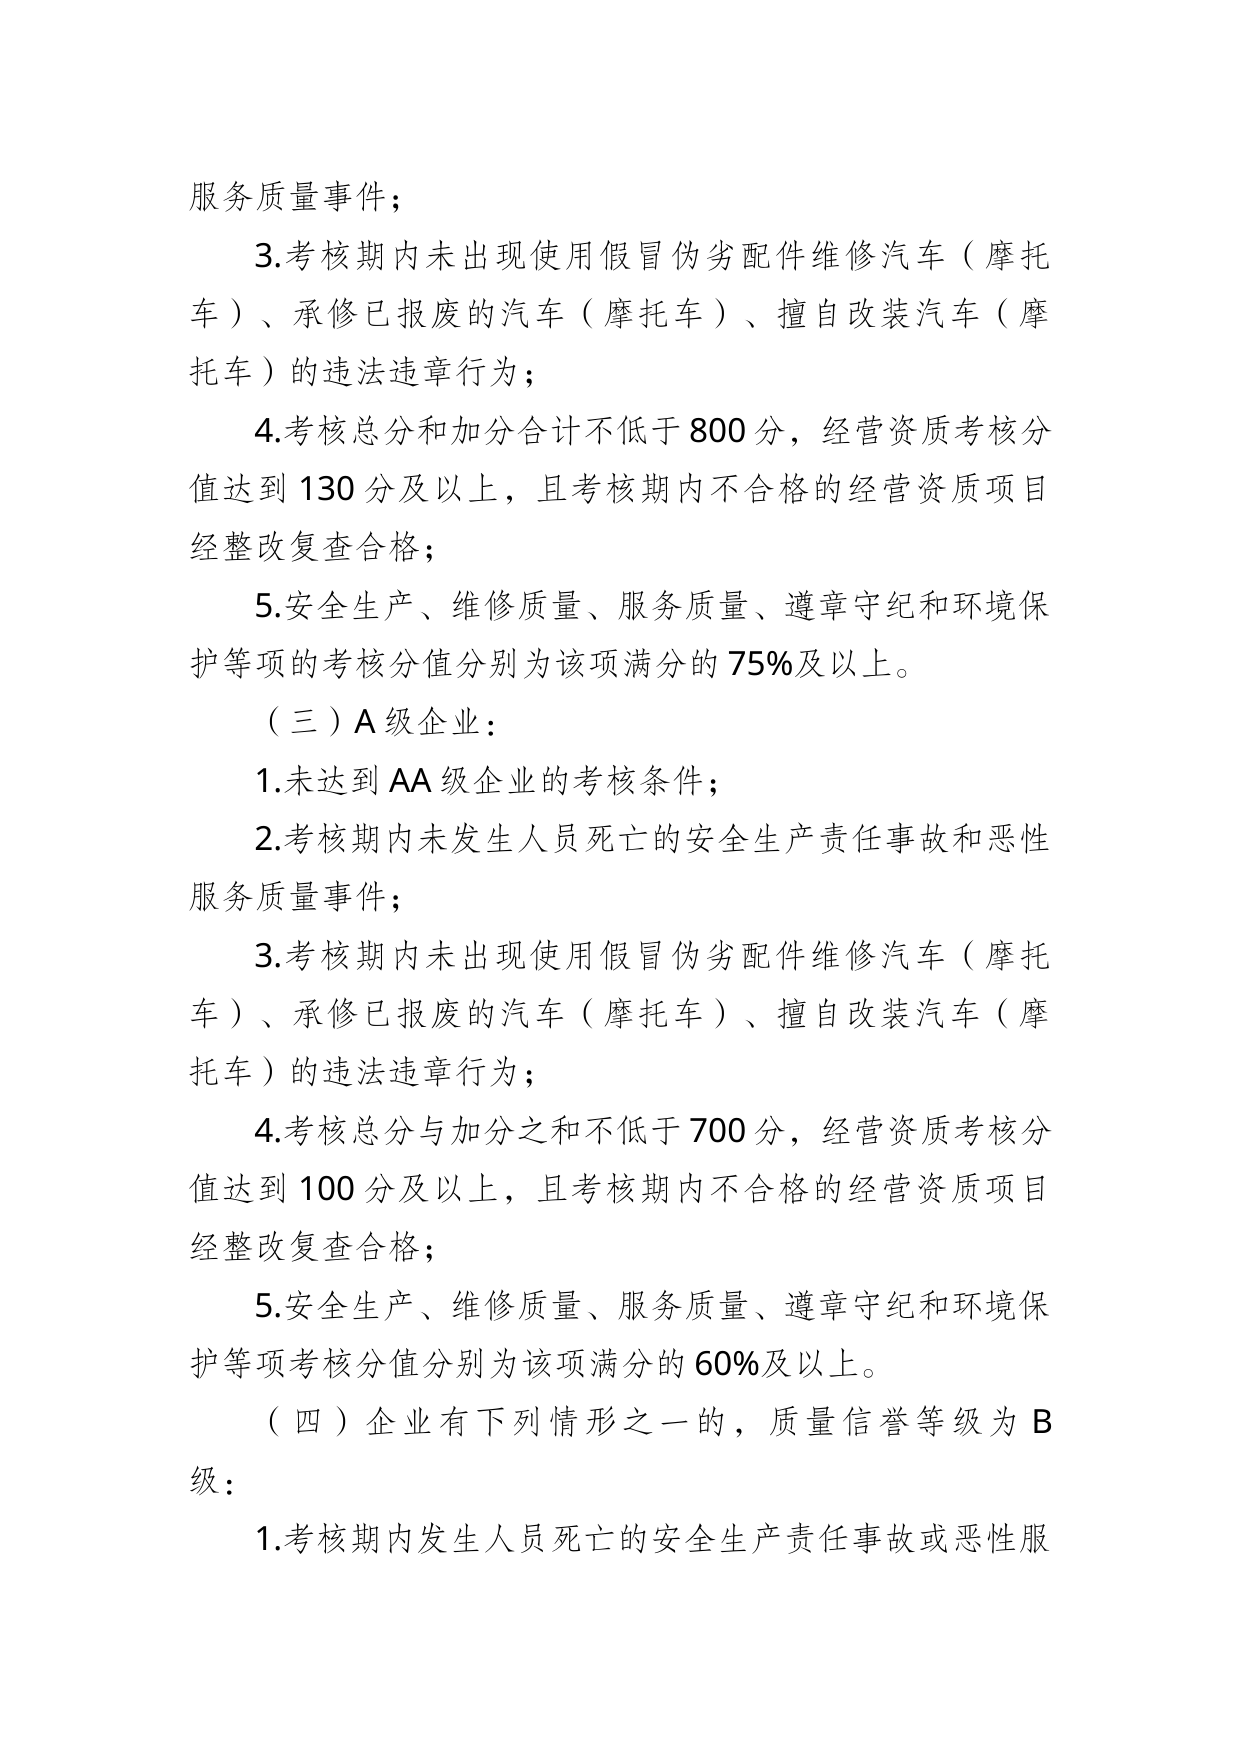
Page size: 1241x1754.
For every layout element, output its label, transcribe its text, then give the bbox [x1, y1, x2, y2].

text 1.未达到AA级企业的考核条件； [187, 745, 1053, 804]
text 3.考核期内未出现使用假冒伪劣配件维修汽车（摩托车）、承修已报废的汽车（摩托车）、擅自改装汽车（摩托车）的违法违章行为； [187, 220, 1053, 395]
text 4.考核总分与加分之和不低于700分，经营资质考核分值达到100分及以上，且考核期内不合格的经营资质项目经整改复查合格； [187, 1095, 1053, 1270]
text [187, 1504, 1053, 1562]
text （三）A级企业： [187, 687, 1053, 745]
text （四）企业有下列情形之一的，质量信誉等级为B级： [187, 1387, 1053, 1504]
text 3.考核期内未出现使用假冒伪劣配件维修汽车（摩托车）、承修已报废的汽车（摩托车）、擅自改装汽车（摩托车）的违法违章行为； [187, 920, 1053, 1095]
text 5.安全生产、维修质量、服务质量、遵章守纪和环境保护等项考核分值分别为该项满分的60%及以上。 [187, 1270, 1053, 1387]
text 5.安全生产、维修质量、服务质量、遵章守纪和环境保护等项的考核分值分别为该项满分的75%及以上。 [187, 570, 1053, 687]
text 2.考核期内未发生人员死亡的安全生产责任事故和恶性服务质量事件； [187, 804, 1053, 920]
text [187, 162, 1053, 220]
text 4.考核总分和加分合计不低于800分，经营资质考核分值达到130分及以上，且考核期内不合格的经营资质项目经整改复查合格； [187, 395, 1053, 570]
